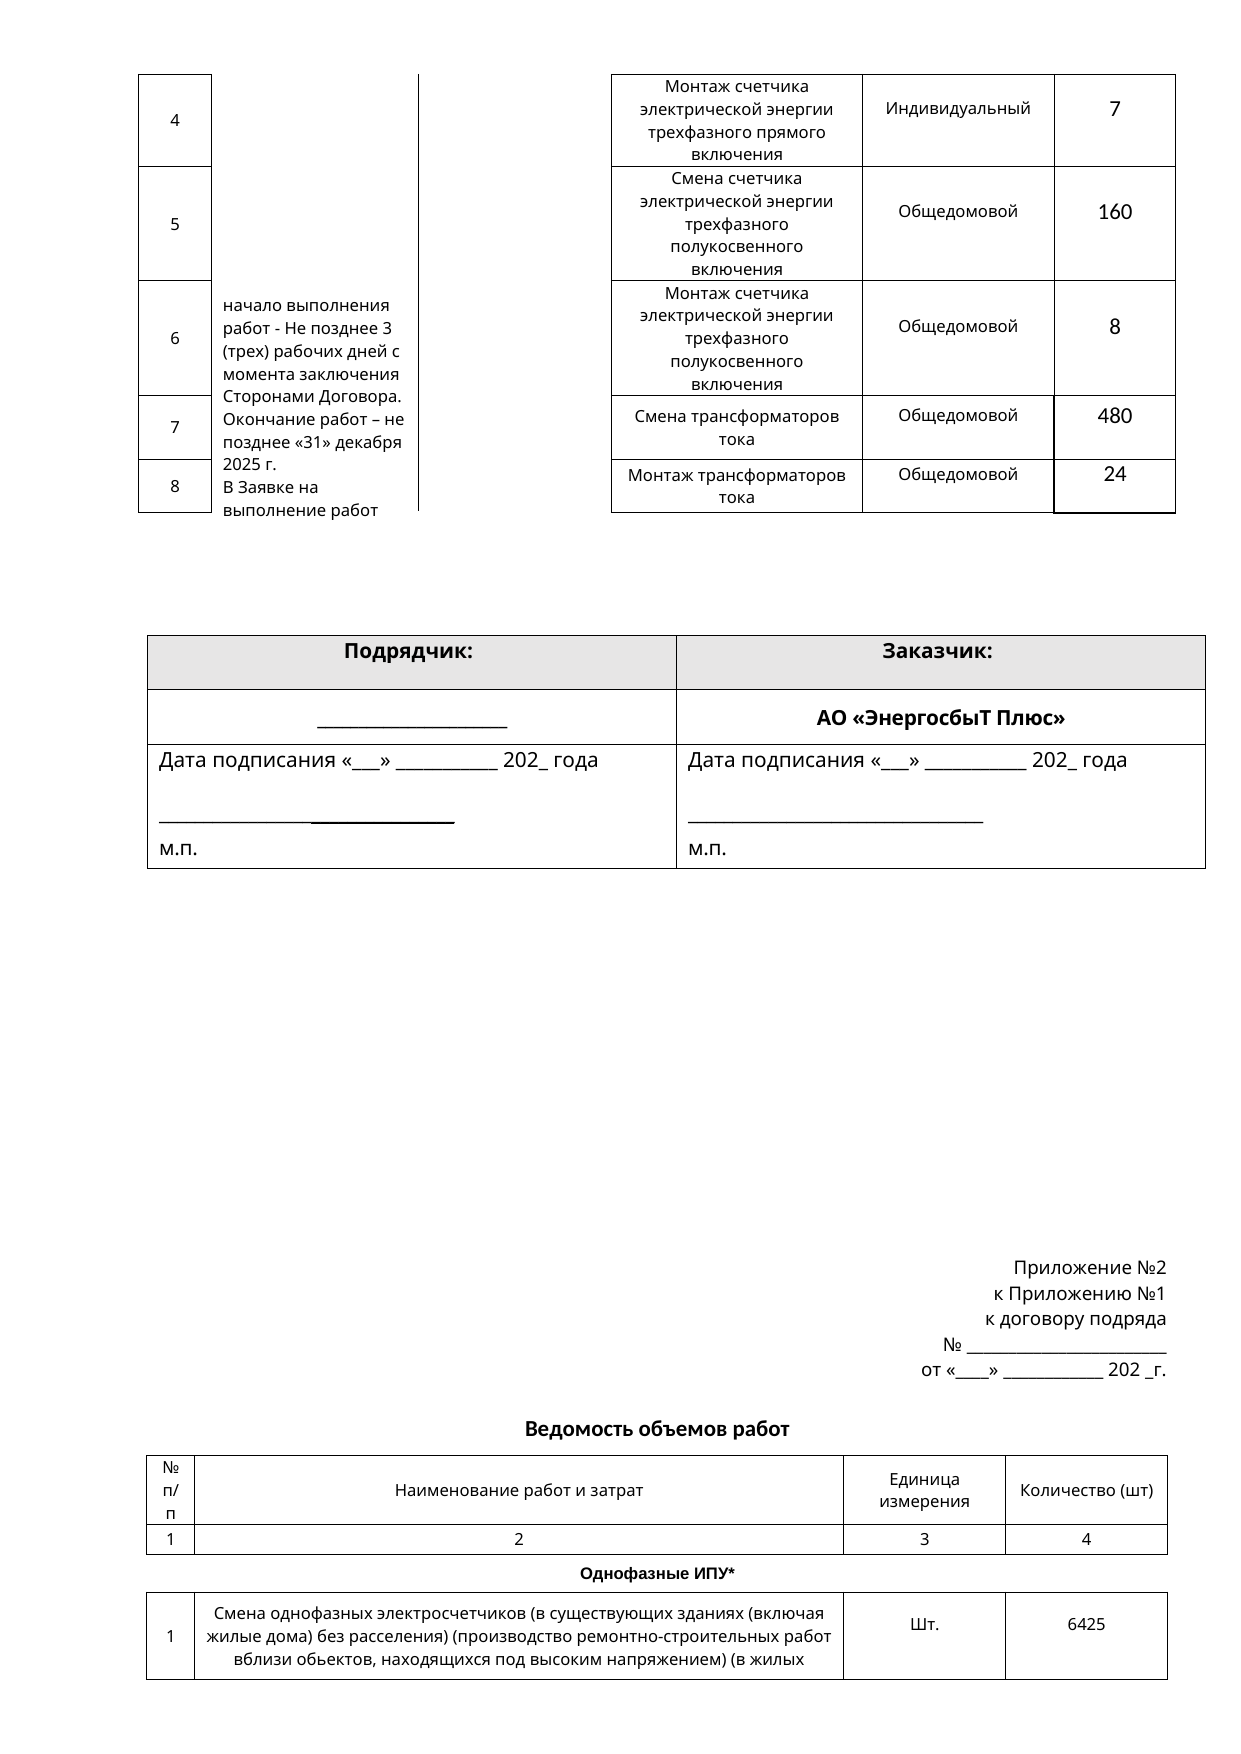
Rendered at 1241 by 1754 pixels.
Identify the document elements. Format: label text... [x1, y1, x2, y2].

table_header Единица измерения [844, 1456, 1005, 1524]
table_header Подрядчик: [148, 636, 676, 689]
table_cell Общедомовой [863, 396, 1053, 458]
table_cell 480 [1055, 396, 1175, 458]
table_cell Монтаж счетчика электрической энергии трехфазного полукосвенного включения [612, 281, 862, 395]
table_cell 8 [1055, 281, 1175, 395]
table_cell 8 [139, 460, 211, 512]
table_cell 1 [147, 1525, 194, 1554]
table_cell Дата подписания «___» ___________ 202_ года _________________________________ м.п. [677, 745, 1205, 868]
table_cell 7 [1055, 75, 1175, 166]
table_cell 5 [139, 167, 211, 280]
table_header № п/п [147, 1456, 194, 1524]
table_header Наименование работ и затрат [195, 1456, 843, 1524]
table_cell 160 [1055, 167, 1175, 280]
table_cell Общедомовой [863, 281, 1054, 395]
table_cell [195, 1593, 843, 1679]
table_cell 3 [844, 1525, 1005, 1554]
table_cell 4 [139, 75, 211, 166]
table_cell Монтаж трансформаторов тока [612, 460, 862, 512]
table_cell _______________________ [148, 690, 676, 744]
table_cell 7 [139, 396, 211, 458]
table_cell Дата подписания «___» ___________ 202_ года _________________________________ м.п. [148, 745, 676, 868]
table_cell АО «ЭнергосбыТ Плюс» [677, 690, 1205, 744]
table_cell Монтаж счетчика электрической энергии трехфазного прямого включения [612, 75, 862, 166]
table_cell Однофазные ИПУ* [147, 1555, 1167, 1592]
text от «____» ____________ 202 _г. [856, 1357, 1167, 1382]
table_cell Смена трансформаторов тока [612, 396, 862, 458]
subtitle Приложение №2 [856, 1254, 1167, 1280]
text к договору подряда [856, 1306, 1167, 1331]
table_cell 6425 [1006, 1593, 1167, 1679]
table_cell Индивидуальный [863, 75, 1054, 166]
table_cell 2 [195, 1525, 843, 1554]
table_cell Шт. [844, 1593, 1005, 1679]
table_header Заказчик: [677, 636, 1205, 689]
text к Приложению №1 [856, 1280, 1167, 1306]
table_cell Смена счетчика электрической энергии трехфазного полукосвенного включения [612, 167, 862, 280]
table_cell 4 [1006, 1525, 1167, 1554]
table_cell Общедомовой [863, 460, 1053, 512]
table_header Количество (шт) [1006, 1456, 1167, 1524]
table_cell 1 [147, 1593, 194, 1679]
table_cell 6 [139, 281, 211, 395]
text № ________________________ [856, 1331, 1167, 1357]
text Ведомость объемов работ [148, 1414, 1167, 1442]
table_cell 24 [1055, 460, 1175, 512]
table_cell Общедомовой [863, 167, 1054, 280]
